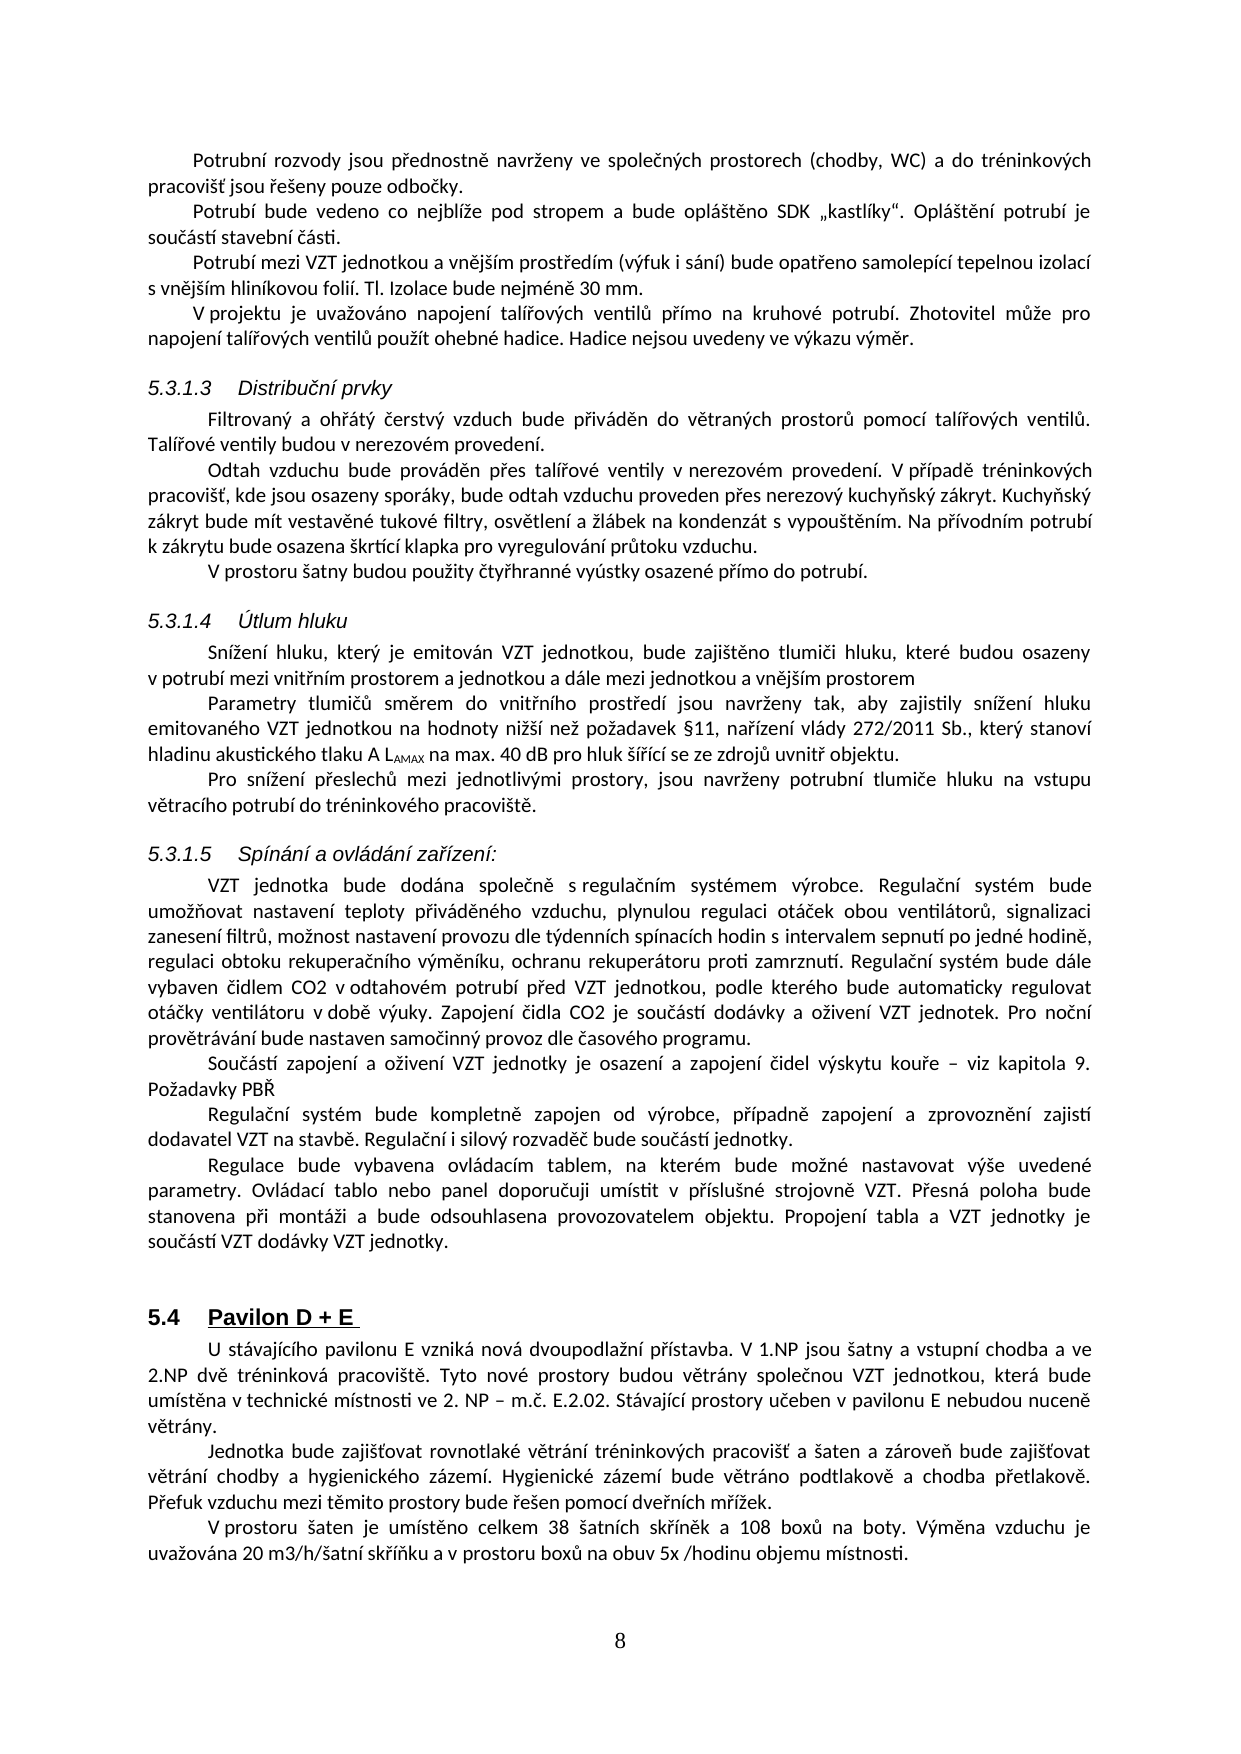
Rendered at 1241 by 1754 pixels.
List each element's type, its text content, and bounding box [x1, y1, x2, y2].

text Regulační systém bude kompletně zapojen od výrobce, případně zapojení a zprovoznění zajistí dodavatel VZT na stavbě. Regulační i silový rozvaděč bude součástí jednotky. [148, 1101, 1093, 1152]
text Potrubí bude vedeno co nejblíže pod stropem a bude opláštěno SDK „kastlíky“. Opláštění potrubí je součástí stavební části. [148, 198, 1093, 249]
text Regulace bude vybavena ovládacím tablem, na kterém bude možné nastavovat výše uvedené parametry. Ovládací tablo nebo panel doporučuji umístit v příslušné strojovně VZT. Přesná poloha bude stanovena při montáži a bude odsouhlasena provozovatelem objektu. Propojení tabla a VZT jednotky je součástí VZT dodávky VZT jednotky. [148, 1152, 1093, 1254]
text Snížení hluku, který je emitován VZT jednotkou, bude zajištěno tlumiči hluku, které budou osazeny v potrubí mezi vnitřním prostorem a jednotkou a dále mezi jednotkou a vnějším prostorem [148, 639, 1093, 690]
text Jednotka bude zajišťovat rovnotlaké větrání tréninkových pracovišť a šaten a zároveň bude zajišťovat větrání chodby a hygienického zázemí. Hygienické zázemí bude větráno podtlakově a chodba přetlakově. Přefuk vzduchu mezi těmito prostory bude řešen pomocí dveřních mřížek. [148, 1438, 1093, 1514]
subtitle Pavilon D + E [148, 1304, 1093, 1330]
text V projektu je uvažováno napojení talířových ventilů přímo na kruhové potrubí. Zhotovitel může pro napojení talířových ventilů použít ohebné hadice. Hadice nejsou uvedeny ve výkazu výměr. [148, 300, 1093, 351]
text Součástí zapojení a oživení VZT jednotky je osazení a zapojení čidel výskytu kouře – viz kapitola 9. Požadavky PBŘ [148, 1050, 1093, 1101]
text Potrubí mezi VZT jednotkou a vnějším prostředím (výfuk i sání) bude opatřeno samolepící tepelnou izolací s vnějším hliníkovou folií. Tl. Izolace bude nejméně 30 mm. [148, 249, 1093, 300]
text V prostoru šatny budou použity čtyřhranné vyústky osazené přímo do potrubí. [148, 559, 1093, 584]
text Filtrovaný a ohřátý čerstvý vzduch bude přiváděn do větraných prostorů pomocí talířových ventilů. Talířové ventily budou v nerezovém provedení. [148, 406, 1093, 457]
subtitle Spínání a ovládání zařízení: [148, 842, 1093, 866]
text Potrubní rozvody jsou přednostně navrženy ve společných prostorech (chodby, WC) a do tréninkových pracovišť jsou řešeny pouze odbočky. [148, 148, 1093, 198]
text Pro snížení přeslechů mezi jednotlivými prostory, jsou navrženy potrubní tlumiče hluku na vstupu větracího potrubí do tréninkového pracoviště. [148, 766, 1093, 817]
text Parametry tlumičů směrem do vnitřního prostředí jsou navrženy tak, aby zajistily snížení hluku emitovaného VZT jednotkou na hodnoty nižší než požadavek §11, nařízení vlády 272/2011 Sb., který stanoví hladinu akustického tlaku A LAMAX na max. 40 dB pro hluk šířící se ze zdrojů uvnitř objektu. [148, 690, 1093, 766]
text Odtah vzduchu bude prováděn přes talířové ventily v nerezovém provedení. V případě tréninkových pracovišť, kde jsou osazeny sporáky, bude odtah vzduchu proveden přes nerezový kuchyňský zákryt. Kuchyňský zákryt bude mít vestavěné tukové filtry, osvětlení a žlábek na kondenzát s vypouštěním. Na přívodním potrubí k zákrytu bude osazena škrtící klapka pro vyregulování průtoku vzduchu. [148, 457, 1093, 559]
subtitle Distribuční prvky [148, 376, 1093, 400]
subtitle Útlum hluku [148, 609, 1093, 633]
text U stávajícího pavilonu E vzniká nová dvoupodlažní přístavba. V 1.NP jsou šatny a vstupní chodba a ve 2.NP dvě tréninková pracoviště. Tyto nové prostory budou větrány společnou VZT jednotkou, která bude umístěna v technické místnosti ve 2. NP – m.č. E.2.02. Stávající prostory učeben v pavilonu E nebudou nuceně větrány. [148, 1337, 1093, 1438]
text V prostoru šaten je umístěno celkem 38 šatních skříněk a 108 boxů na boty. Výměna vzduchu je uvažována 20 m3/h/šatní skříňku a v prostoru boxů na obuv 5x /hodinu objemu místnosti. [148, 1514, 1093, 1565]
text VZT jednotka bude dodána společně s regulačním systémem výrobce. Regulační systém bude umožňovat nastavení teploty přiváděného vzduchu, plynulou regulaci otáček obou ventilátorů, signalizaci zanesení filtrů, možnost nastavení provozu dle týdenních spínacích hodin s intervalem sepnutí po jedné hodině, regulaci obtoku rekuperačního výměníku, ochranu rekuperátoru proti zamrznutí. Regulační systém bude dále vybaven čidlem CO2 v odtahovém potrubí před VZT jednotkou, podle kterého bude automaticky regulovat otáčky ventilátoru v době výuky. Zapojení čidla CO2 je součástí dodávky a oživení VZT jednotek. Pro noční provětrávání bude nastaven samočinný provoz dle časového programu. [148, 872, 1093, 1050]
